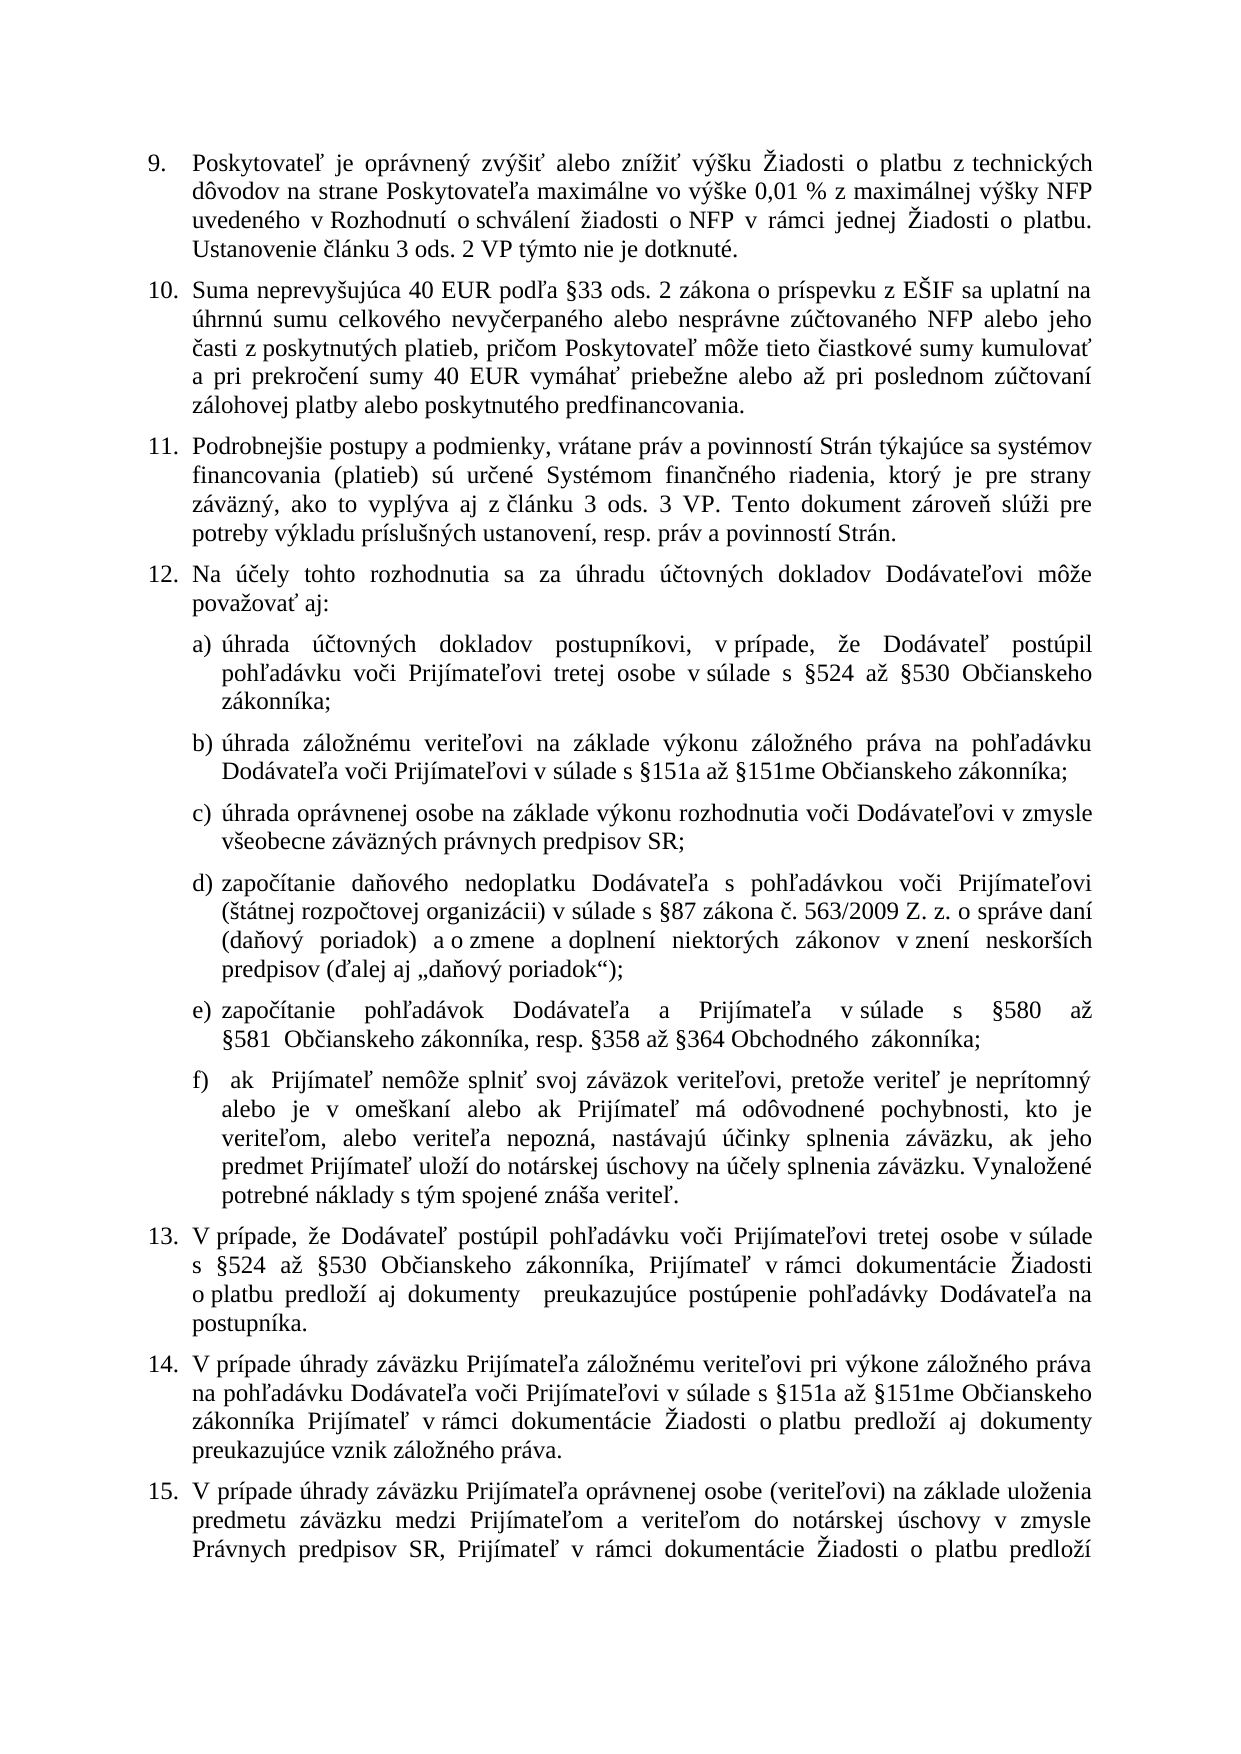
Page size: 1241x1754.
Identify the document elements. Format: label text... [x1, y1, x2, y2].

list V prípade úhrady záväzku Prijímateľa záložnému veriteľovi pri výkone záložného práva na pohľadávku Dodávateľa voči Prijímateľovi v súlade s §151a až §151me Občianskeho zákonníka Prijímateľ v rámci dokumentácie Žiadosti o platbu predloží aj dokumenty preukazujúce vznik záložného práva. [148, 1349, 1093, 1464]
list úhrada oprávnenej osobe na základe výkonu rozhodnutia voči Dodávateľovi v zmysle všeobecne záväzných právnych predpisov SR; [192, 798, 1093, 855]
list Na účely tohto rozhodnutia sa za úhradu účtovných dokladov Dodávateľovi môže považovať aj: [148, 559, 1093, 616]
list V prípade, že Dodávateľ postúpil pohľadávku voči Prijímateľovi tretej osobe v súlade s §524 až §530 Občianskeho zákonníka, Prijímateľ v rámci dokumentácie Žiadosti o platbu predloží aj dokumenty preukazujúce postúpenie pohľadávky Dodávateľa na postupníka. [148, 1221, 1093, 1336]
list úhrada záložnému veriteľovi na základe výkonu záložného práva na pohľadávku Dodávateľa voči Prijímateľovi v súlade s §151a až §151me Občianskeho zákonníka; [192, 728, 1093, 785]
list ak Prijímateľ nemôže splniť svoj záväzok veriteľovi, pretože veriteľ je neprítomný alebo je v omeškaní alebo ak Prijímateľ má odôvodnené pochybnosti, kto je veriteľom, alebo veriteľa nepozná, nastávajú účinky splnenia záväzku, ak jeho predmet Prijímateľ uloží do notárskej úschovy na účely splnenia záväzku. Vynaložené potrebné náklady s tým spojené znáša veriteľ. [192, 1065, 1093, 1209]
list Suma neprevyšujúca 40 EUR podľa §33 ods. 2 zákona o príspevku z EŠIF sa uplatní na úhrnnú sumu celkového nevyčerpaného alebo nesprávne zúčtovaného NFP alebo jeho časti z poskytnutých platieb, pričom Poskytovateľ môže tieto čiastkové sumy kumulovať a pri prekročení sumy 40 EUR vymáhať priebežne alebo až pri poslednom zúčtovaní zálohovej platby alebo poskytnutého predfinancovania. [148, 275, 1093, 419]
list započítanie pohľadávok Dodávateľa a Prijímateľa v súlade s §580 až §581 Občianskeho zákonníka, resp. §358 až §364 Obchodného zákonníka; [192, 995, 1093, 1053]
list úhrada účtovných dokladov postupníkovi, v prípade, že Dodávateľ postúpil pohľadávku voči Prijímateľovi tretej osobe v súlade s §524 až §530 Občianskeho zákonníka; [192, 629, 1093, 715]
list Podrobnejšie postupy a podmienky, vrátane práv a povinností Strán týkajúce sa systémov financovania (platieb) sú určené Systémom finančného riadenia, ktorý je pre strany záväzný, ako to vyplýva aj z článku 3 ods. 3 VP. Tento dokument zároveň slúži pre potreby výkladu príslušných ustanovení, resp. práv a povinností Strán. [148, 431, 1093, 546]
list Poskytovateľ je oprávnený zvýšiť alebo znížiť výšku Žiadosti o platbu z technických dôvodov na strane Poskytovateľa maximálne vo výške 0,01 % z maximálnej výšky NFP uvedeného v Rozhodnutí o schválení žiadosti o NFP v rámci jednej Žiadosti o platbu. Ustanovenie článku 3 ods. 2 VP týmto nie je dotknuté. [148, 148, 1093, 263]
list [148, 1476, 1093, 1563]
list započítanie daňového nedoplatku Dodávateľa s pohľadávkou voči Prijímateľovi (štátnej rozpočtovej organizácii) v súlade s §87 zákona č. 563/2009 Z. z. o správe daní (daňový poriadok) a o zmene a doplnení niektorých zákonov v znení neskorších predpisov (ďalej aj „daňový poriadok“); [192, 868, 1093, 983]
